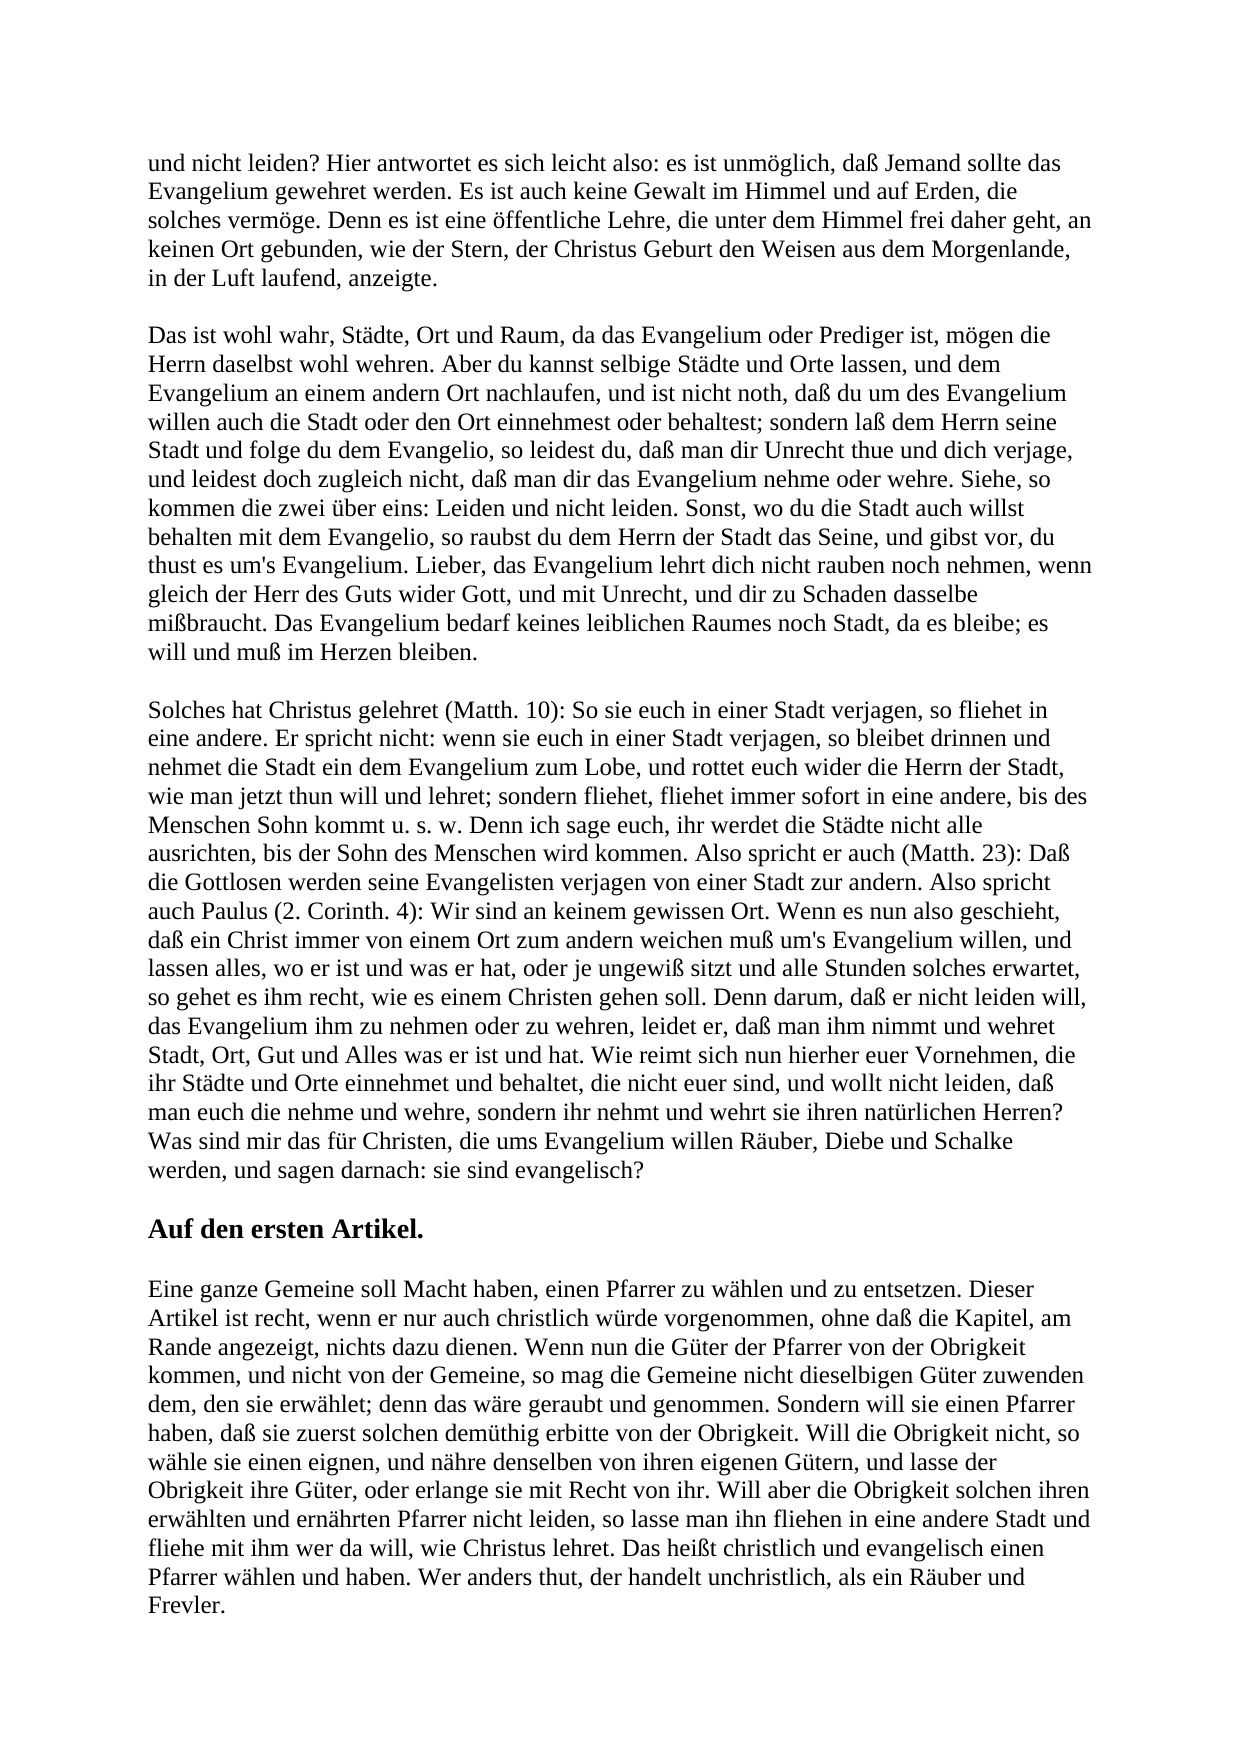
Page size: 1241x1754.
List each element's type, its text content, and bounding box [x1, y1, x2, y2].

text Solches hat Christus gelehret (Matth. 10): So sie euch in einer Stadt verjagen, so fliehet in eine andere. Er spricht nicht: wenn sie euch in einer Stadt verjagen, so bleibet drinnen und nehmet die Stadt ein dem Evangelium zum Lobe, und rottet euch wider die Herrn der Stadt, wie man jetzt thun will und lehret; sondern fliehet, fliehet immer sofort in eine andere, bis des Menschen Sohn kommt u. s. w. Denn ich sage euch, ihr werdet die Städte nicht alle ausrichten, bis der Sohn des Menschen wird kommen. Also spricht er auch (Matth. 23): Daß die Gottlosen werden seine Evangelisten verjagen von einer Stadt zur andern. Also spricht auch Paulus (2. Corinth. 4): Wir sind an keinem gewissen Ort. Wenn es nun also geschieht, daß ein Christ immer von einem Ort zum andern weichen muß um's Evangelium willen, und lassen alles, wo er ist und was er hat, oder je ungewiß sitzt und alle Stunden solches erwartet, so gehet es ihm recht, wie es einem Christen gehen soll. Denn darum, daß er nicht leiden will, das Evangelium ihm zu nehmen oder zu wehren, leidet er, daß man ihm nimmt und wehret Stadt, Ort, Gut und Alles was er ist und hat. Wie reimt sich nun hierher euer Vornehmen, die ihr Städte und Orte einnehmet und behaltet, die nicht euer sind, und wollt nicht leiden, daß man euch die nehme und wehre, sondern ihr nehmt und wehrt sie ihren natürlichen Herren? Was sind mir das für Christen, die ums Evangelium willen Räuber, Diebe und Schalke werden, und sagen darnach: sie sind evangelisch? [148, 695, 1093, 1183]
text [148, 148, 1093, 291]
text Auf den ersten Artikel. [148, 1213, 1093, 1245]
text Das ist wohl wahr, Städte, Ort und Raum, da das Evangelium oder Prediger ist, mögen die Herrn daselbst wohl wehren. Aber du kannst selbige Städte und Orte lassen, und dem Evangelium an einem andern Ort nachlaufen, und ist nicht noth, daß du um des Evangelium willen auch die Stadt oder den Ort einnehmest oder behaltest; sondern laß dem Herrn seine Stadt und folge du dem Evangelio, so leidest du, daß man dir Unrecht thue und dich verjage, und leidest doch zugleich nicht, daß man dir das Evangelium nehme oder wehre. Siehe, so kommen die zwei über eins: Leiden und nicht leiden. Sonst, wo du die Stadt auch willst behalten mit dem Evangelio, so raubst du dem Herrn der Stadt das Seine, und gibst vor, du thust es um's Evangelium. Lieber, das Evangelium lehrt dich nicht rauben noch nehmen, wenn gleich der Herr des Guts wider Gott, und mit Unrecht, und dir zu Schaden dasselbe mißbraucht. Das Evangelium bedarf keines leiblichen Raumes noch Stadt, da es bleibe; es will und muß im Herzen bleiben. [148, 321, 1093, 666]
text Eine ganze Gemeine soll Macht haben, einen Pfarrer zu wählen und zu entsetzen. Dieser Artikel ist recht, wenn er nur auch christlich würde vorgenommen, ohne daß die Kapitel, am Rande angezeigt, nichts dazu dienen. Wenn nun die Güter der Pfarrer von der Obrigkeit kommen, und nicht von der Gemeine, so mag die Gemeine nicht dieselbigen Güter zuwenden dem, den sie erwählet; denn das wäre geraubt und genommen. Sondern will sie einen Pfarrer haben, daß sie zuerst solchen demüthig erbitte von der Obrigkeit. Will die Obrigkeit nicht, so wähle sie einen eignen, und nähre denselben von ihren eigenen Gütern, und lasse der Obrigkeit ihre Güter, oder erlange sie mit Recht von ihr. Will aber die Obrigkeit solchen ihren erwählten und ernährten Pfarrer nicht leiden, so lasse man ihn fliehen in eine andere Stadt und fliehe mit ihm wer da will, wie Christus lehret. Das heißt christlich und evangelisch einen Pfarrer wählen und haben. Wer anders thut, der handelt unchristlich, als ein Räuber und Frevler. [148, 1274, 1093, 1619]
